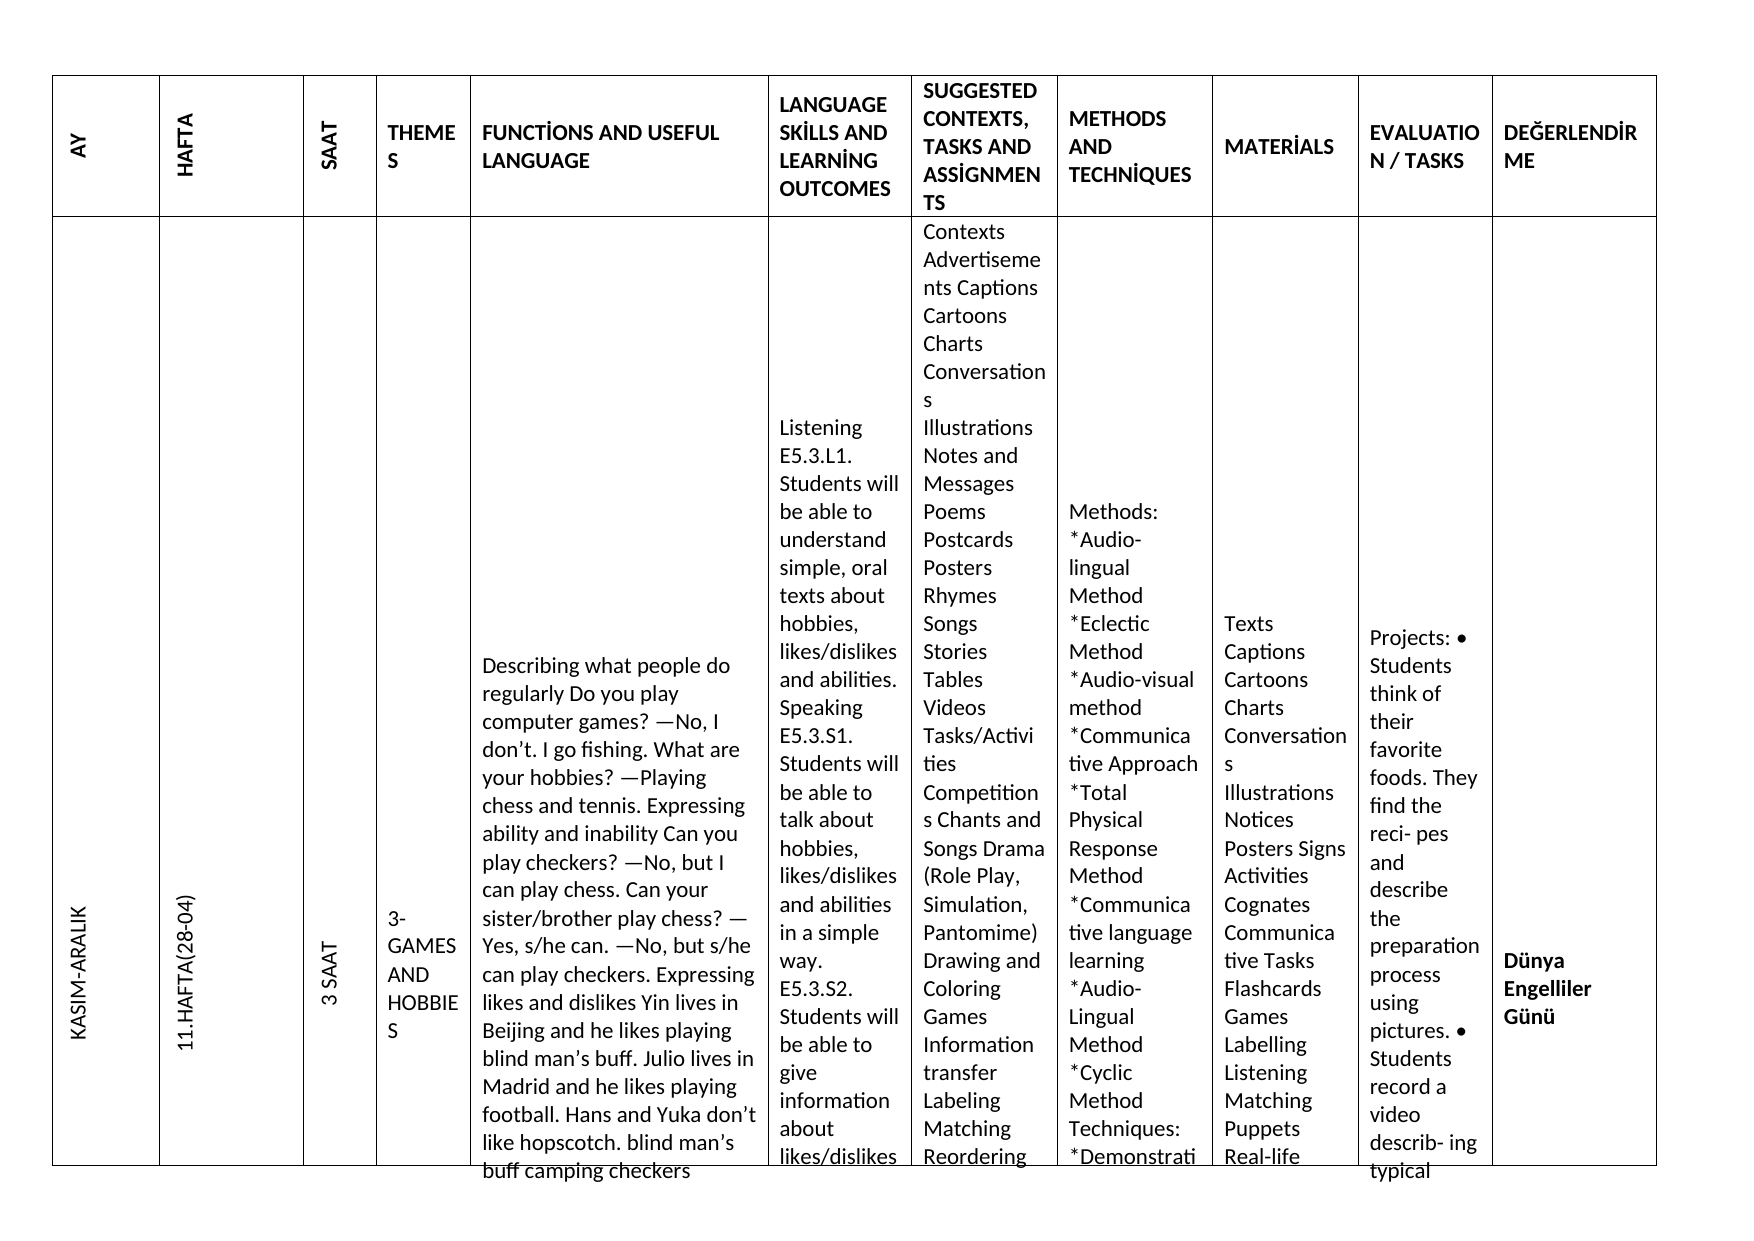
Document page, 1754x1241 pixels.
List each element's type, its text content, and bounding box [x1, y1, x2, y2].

table_header SUGGESTED CONTEXTS, TASKS AND ASSİGNMENTS [912, 76, 1057, 216]
table_header SAAT [304, 76, 376, 216]
table_header DEĞERLENDİRME [1493, 76, 1656, 216]
table_cell Dünya Engelliler Günü [1493, 217, 1656, 1165]
table_cell 3 SAAT [304, 217, 376, 1165]
table_header HAFTA [160, 76, 303, 216]
table_cell KASIM-ARALIK [53, 217, 159, 1165]
table_header THEMES [377, 76, 470, 216]
table_header METHODS AND TECHNİQUES [1058, 76, 1212, 216]
table_cell 11.HAFTA(28-04) [160, 217, 303, 1165]
table_header EVALUATION / TASKS [1359, 76, 1492, 216]
table_cell 3- GAMES AND HOBBIES [377, 217, 470, 1165]
table_header AY [53, 76, 159, 216]
table_header MATERİALS [1213, 76, 1358, 216]
table_header LANGUAGE SKİLLS AND LEARNİNG OUTCOMES [769, 76, 911, 216]
table_header FUNCTİONS AND USEFUL LANGUAGE [471, 76, 768, 216]
